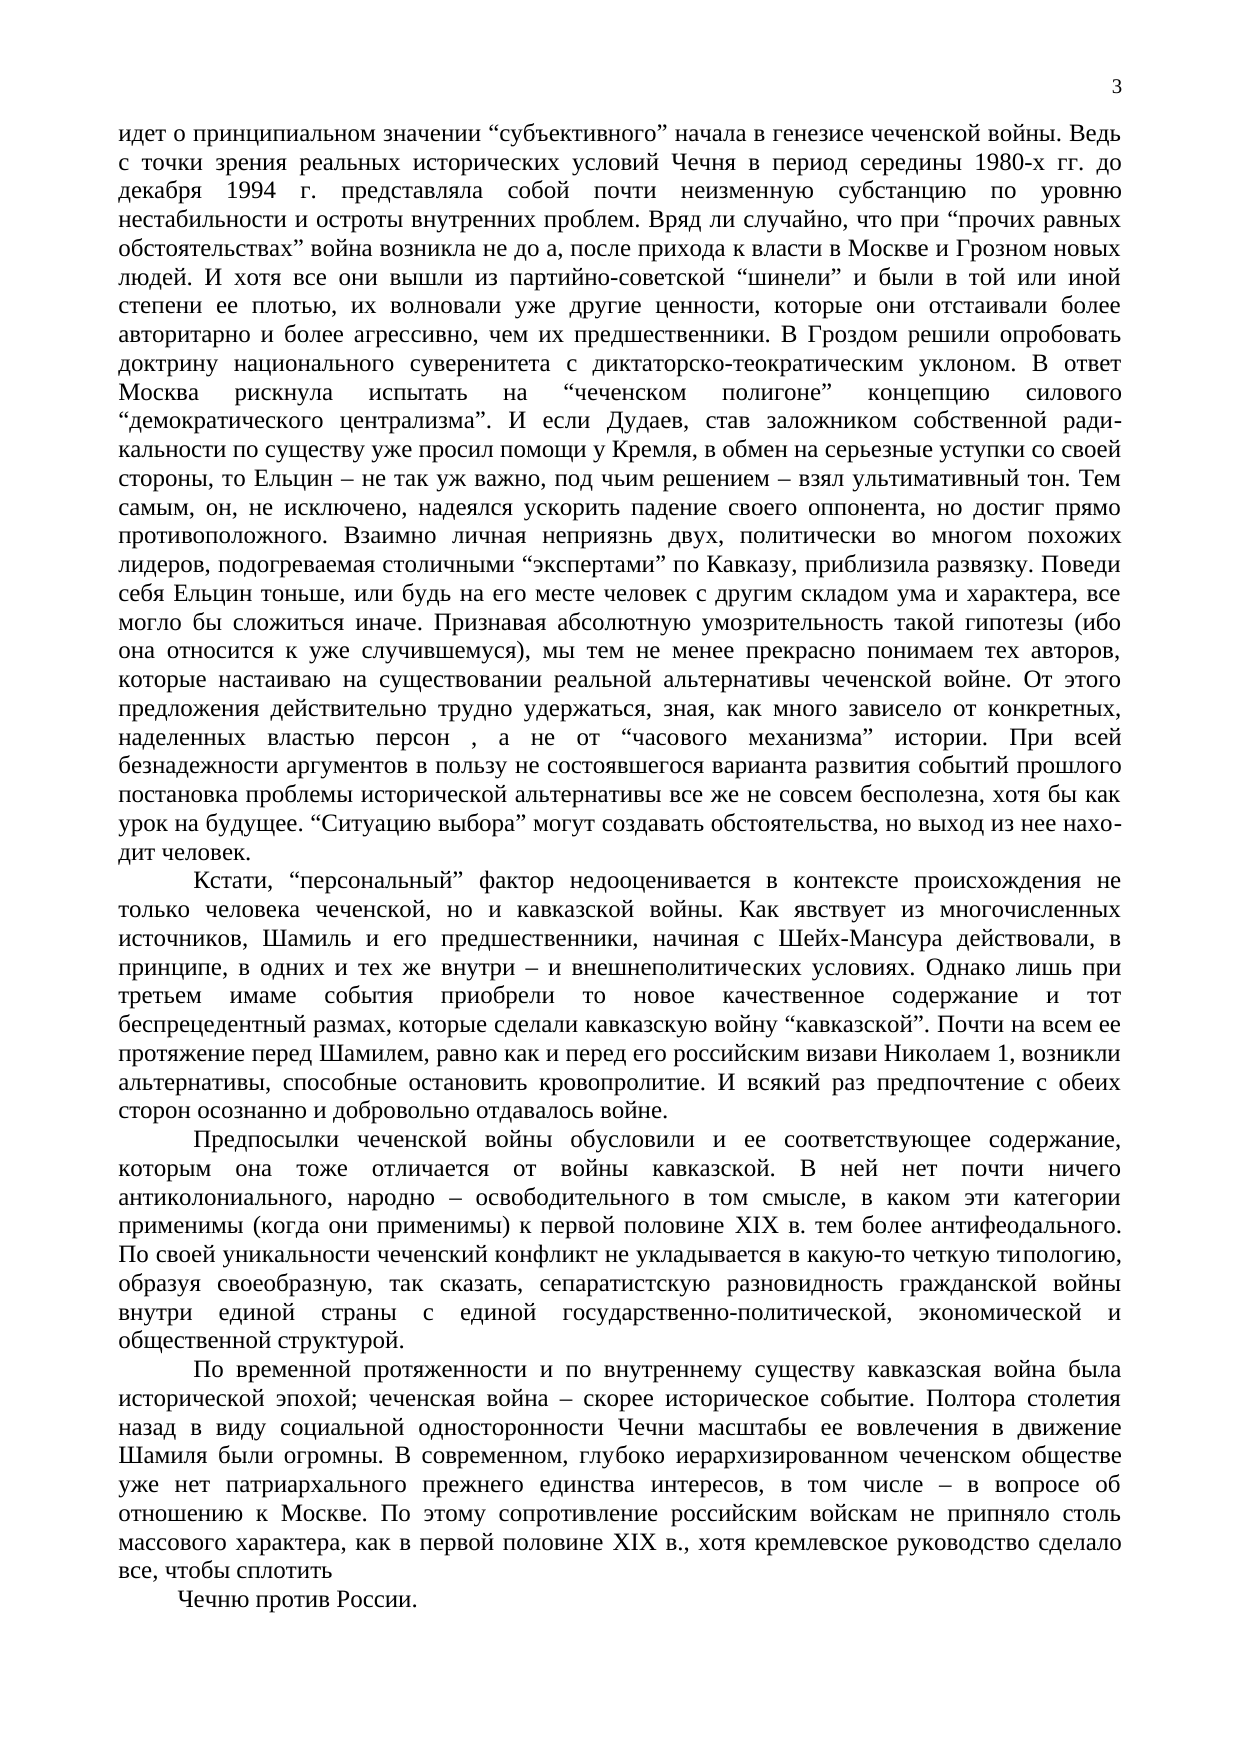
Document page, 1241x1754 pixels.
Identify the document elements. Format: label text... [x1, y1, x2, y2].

text Предпосылки чеченской войны обусловили и ее соответствующее содержание, которым она тоже отличается от войны кавказской. В ней нет почти ничего антиколониального, народно – освободительного в том смысле, в каком эти категории применимы (когда они применимы) к первой половине XIX в. тем более антифеодального. По своей уникальности чеченский конфликт не укладывается в какую-то четкую типологию, образуя своеобразную, так сказать, сепаратистскую разновидность гражданской войны внутри единой страны с единой государственно-политической, экономической и общественной структурой. [118, 1124, 1122, 1354]
text По временной протяженности и по внутреннему существу кавказская война была исторической эпохой; чеченская война – скорее историческое событие. Полтора столетия назад в виду социальной односторонности Чечни масштабы ее вовлечения в движение Шамиля были огромны. В современном, глубоко иерархизированном чеченском обществе уже нет патриархального прежнего единства интересов, в том числе – в вопросе об отношению к Москве. По этому сопротивление российским войскам не припняло столь массового характера, как в первой половине XIX в., хотя кремлевское руководство сделало все, чтобы сплотить [118, 1354, 1122, 1584]
text Кстати, “персональный” фактор недооценивается в контексте происхождения не только человека чеченской, но и кавказской войны. Как явствует из многочисленных источников, Шамиль и его предшественники, начиная с Шейх-Мансура действовали, в принципе, в одних и тех же внутри – и внешнеполитических условиях. Однако лишь при третьем имаме события приобрели то новое качественное содержание и тот беспрецедентный размах, которые сделали кавказскую войну “кавказской”. Почти на всем ее протяжение перед Шамилем, равно как и перед его российским визави Николаем 1, возникли альтернативы, способные остановить кровопролитие. И всякий раз предпочтение с обеих сторон осознанно и добровольно отдавалось войне. [118, 866, 1122, 1124]
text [118, 118, 1122, 866]
text Чечню против России. [118, 1584, 1122, 1613]
